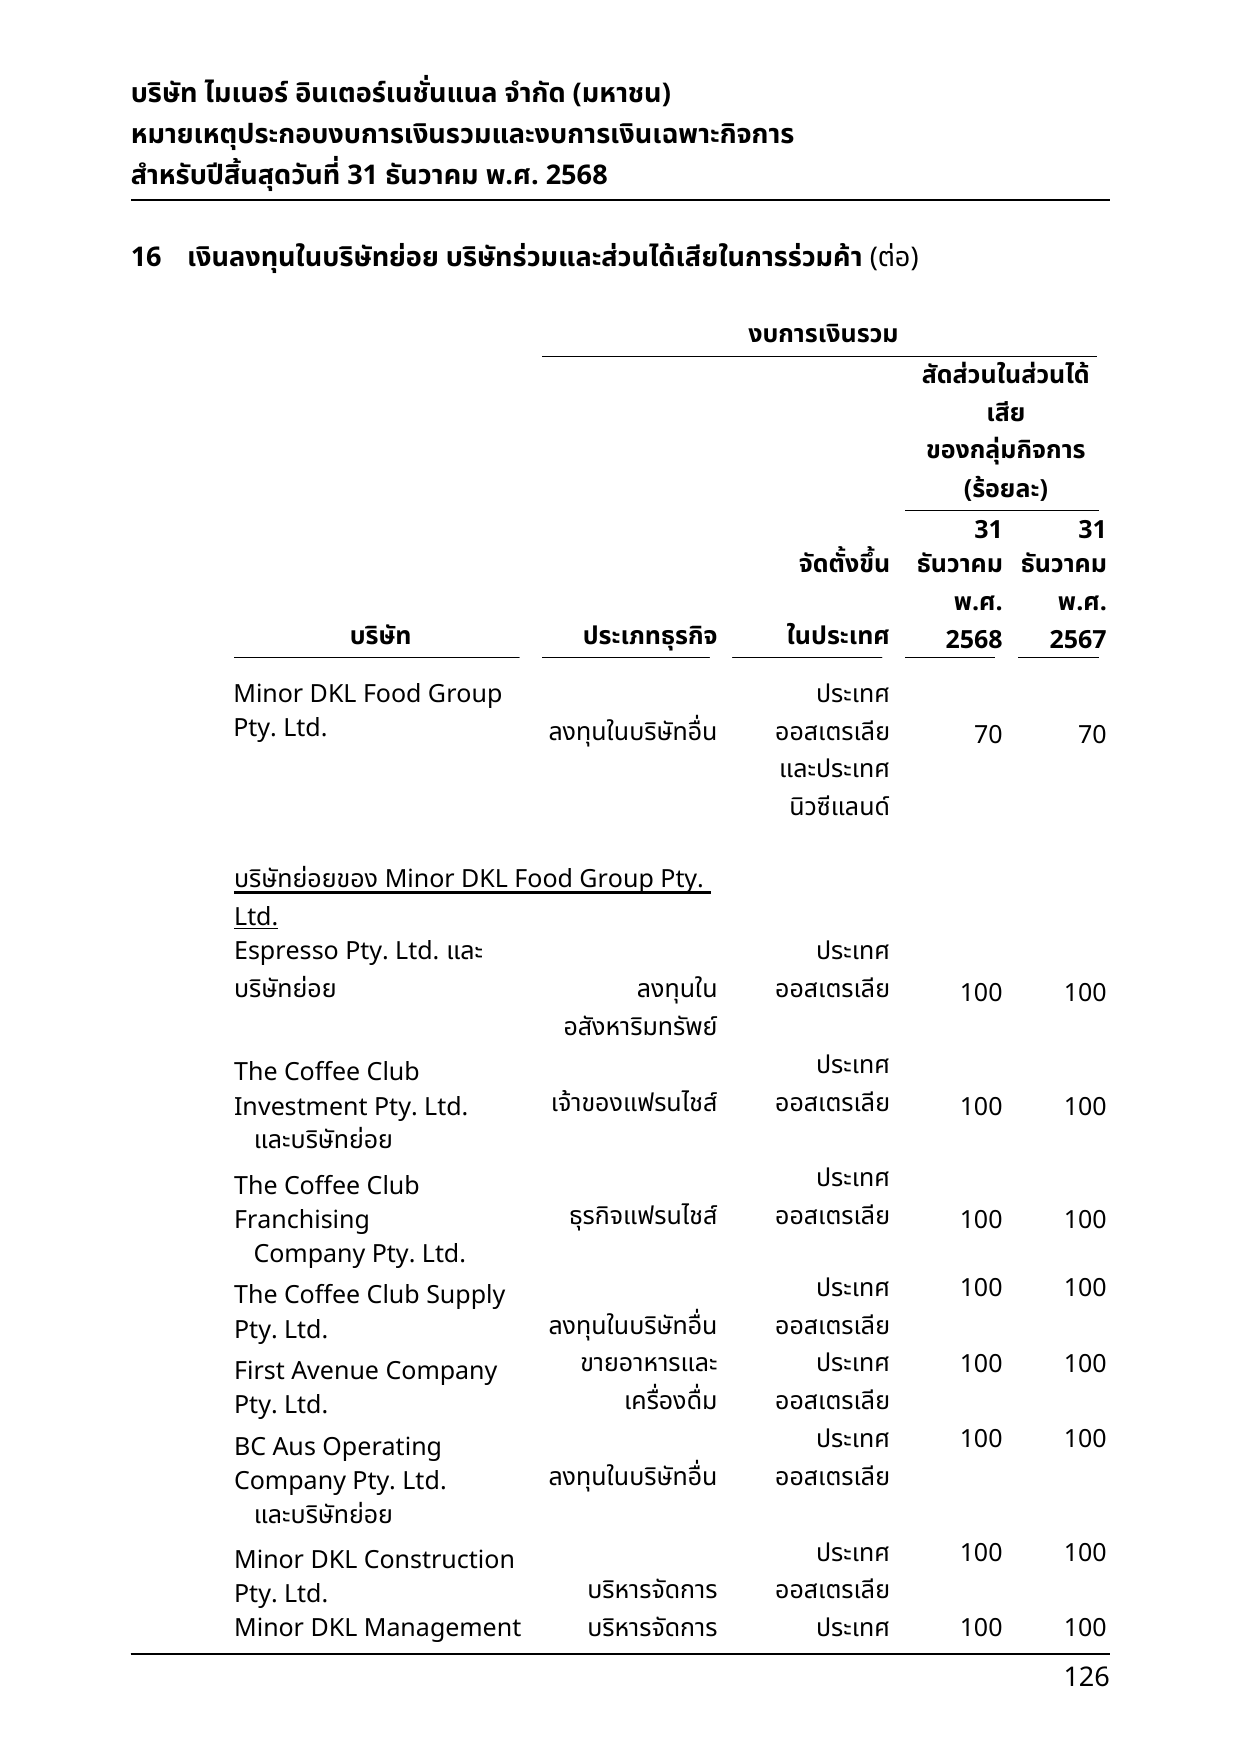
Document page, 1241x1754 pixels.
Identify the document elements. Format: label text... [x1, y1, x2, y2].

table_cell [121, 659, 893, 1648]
text 16 เงินลงทุนในบริษัทย่อย บริษัทร่วมและส่วนได้เสียในการร่วมค้า (ต่อ) [131, 238, 1110, 279]
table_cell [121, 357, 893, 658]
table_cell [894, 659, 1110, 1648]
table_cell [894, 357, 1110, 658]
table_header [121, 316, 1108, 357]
